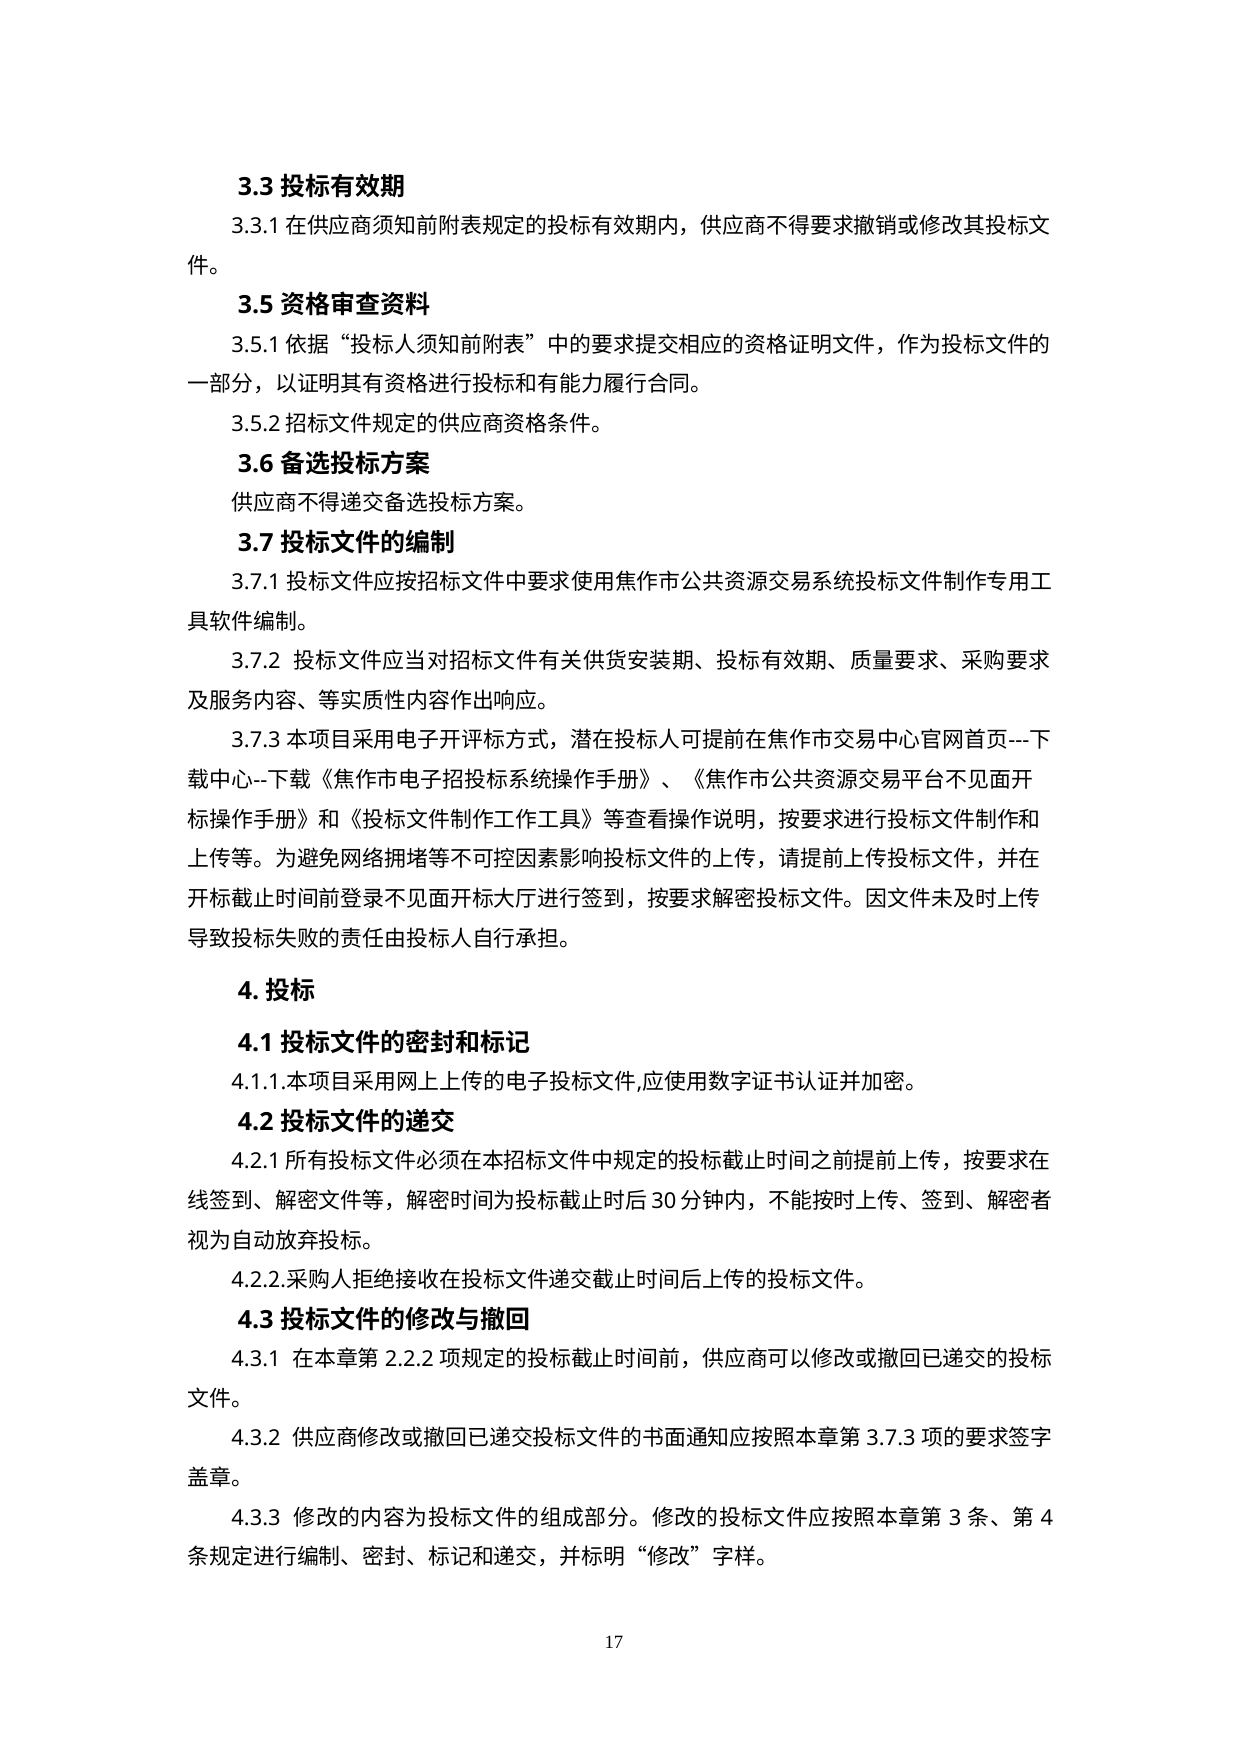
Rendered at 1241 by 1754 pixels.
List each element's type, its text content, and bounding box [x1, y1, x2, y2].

text 4.2.2.采购人拒绝接收在投标文件递交截止时间后上传的投标文件。 [187, 1258, 1053, 1298]
title 4. 投标 [187, 969, 1160, 1008]
text 3.6 备选投标方案 [187, 442, 1053, 481]
text 3.7.3 本项目采用电子开评标方式，潜在投标人可提前在焦作市交易中心官网首页---下载中心--下载《焦作市电子招投标系统操作手册》、《焦作市公共资源交易平台不见面开标操作手册》和《投标文件制作工作工具》等查看操作说明，按要求进行投标文件制作和上传等。为避免网络拥堵等不可控因素影响投标文件的上传，请提前上传投标文件，并在开标截止时间前登录不见面开标大厅进行签到，按要求解密投标文件。因文件未及时上传导致投标失败的责任由投标人自行承担。 [187, 719, 1053, 956]
text 3.3 投标有效期 [187, 164, 1053, 204]
text 4.3.3 修改的内容为投标文件的组成部分。修改的投标文件应按照本章第 3 条、第 4 条规定进行编制、密封、标记和递交，并标明“修改”字样。 [187, 1496, 1053, 1575]
text 3.3.1在供应商须知前附表规定的投标有效期内，供应商不得要求撤销或修改其投标文件。 [187, 204, 1053, 283]
text 3.5.1依据“投标人须知前附表”中的要求提交相应的资格证明文件，作为投标文件的一部分，以证明其有资格进行投标和有能力履行合同。 [187, 323, 1053, 402]
text 4.2 投标文件的递交 [187, 1100, 1053, 1139]
text 4.2.1所有投标文件必须在本招标文件中规定的投标截止时间之前提前上传，按要求在线签到、解密文件等，解密时间为投标截止时后30分钟内，不能按时上传、签到、解密者视为自动放弃投标。 [187, 1139, 1053, 1258]
text 3.7.2 投标文件应当对招标文件有关供货安装期、投标有效期、质量要求、采购要求及服务内容、等实质性内容作出响应。 [187, 639, 1053, 719]
text 3.5.2招标文件规定的供应商资格条件。 [187, 402, 1053, 442]
text 4.3.2 供应商修改或撤回已递交投标文件的书面通知应按照本章第 3.7.3 项的要求签字盖章。 [187, 1417, 1053, 1496]
text 4.1.1.本项目采用网上上传的电子投标文件,应使用数字证书认证并加密。 [187, 1060, 1053, 1100]
text 4.1 投标文件的密封和标记 [187, 1021, 1053, 1060]
text 供应商不得递交备选投标方案。 [187, 481, 1053, 521]
text 3.5 资格审查资料 [187, 283, 1053, 323]
text 4.3.1 在本章第 2.2.2 项规定的投标截止时间前，供应商可以修改或撤回已递交的投标文件。 [187, 1337, 1053, 1417]
text 4.3 投标文件的修改与撤回 [187, 1298, 1053, 1337]
text 3.7 投标文件的编制 [187, 521, 1053, 560]
text 3.7.1 投标文件应按招标文件中要求使用焦作市公共资源交易系统投标文件制作专用工具软件编制。 [187, 560, 1053, 639]
